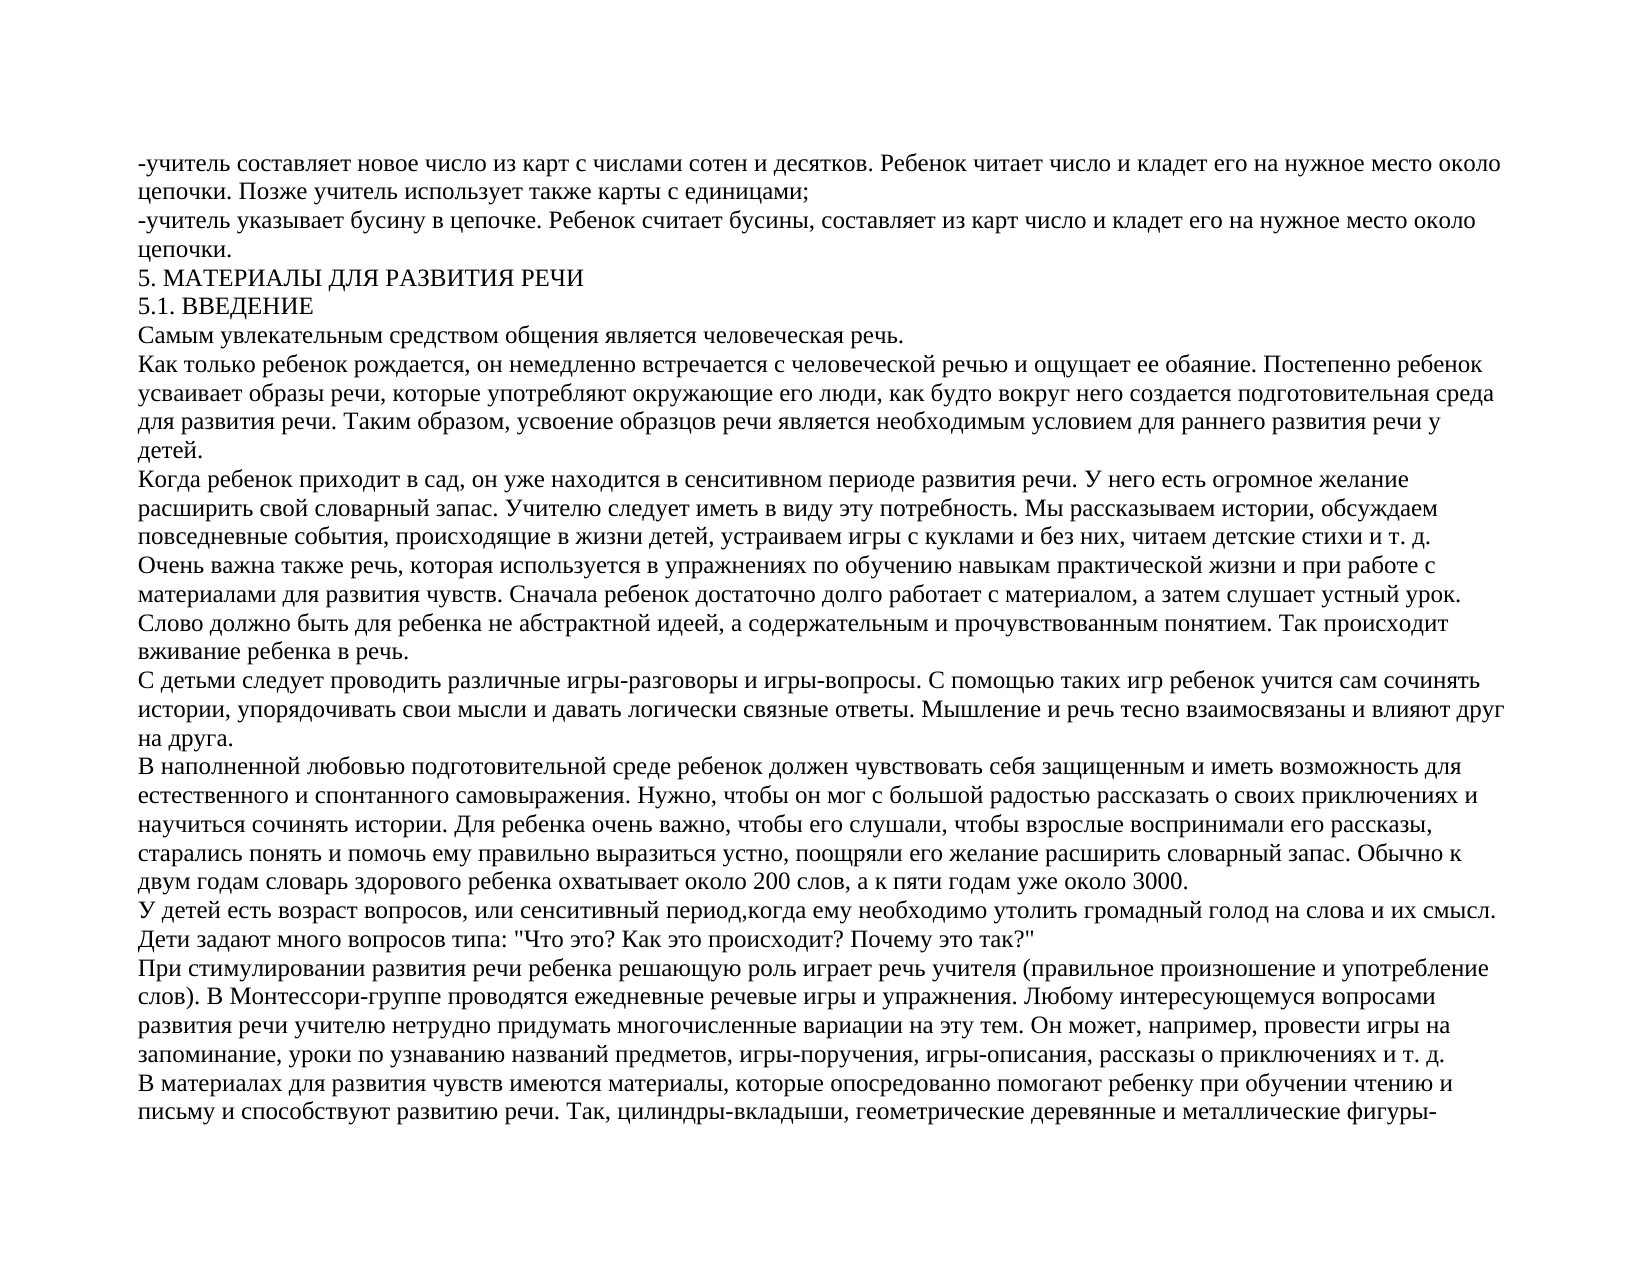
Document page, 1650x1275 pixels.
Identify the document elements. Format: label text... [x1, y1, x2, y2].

text Очень важна также речь, которая используется в упражнениях по обучению навыкам практической жизни и при работе с материалами для развития чувств. Сначала ребенок достаточно долго работает с материалом, а затем слушает устный урок. Слово должно быть для ребенка не абстрактной идеей, а содержательным и прочувствованным понятием. Так происходит вживание ребенка в речь. [138, 550, 1512, 665]
text При стимулировании развития речи ребенка решающую роль играет речь учителя (правильное произношение и употребление слов). В Монтессори-группе проводятся ежедневные речевые игры и упражнения. Любому интересующемуся вопросами развития речи учителю нетрудно придумать многочисленные вариации на эту тем. Он может, например, провести игры на запоминание, уроки по узнаванию названий предметов, игры-поручения, игры-описания, рассказы о приключениях и т. д. [138, 953, 1512, 1068]
text В наполненной любовью подготовительной среде ребенок должен чувствовать себя защищенным и иметь возможность для естественного и спонтанного самовыражения. Нужно, чтобы он мог с большой радостью рассказать о своих приключениях и научиться сочинять истории. Для ребенка очень важно, чтобы его слушали, чтобы взрослые воспринимали его рассказы, старались понять и помочь ему правильно выразиться устно, поощряли его желание расширить словарный запас. Обычно к двум годам словарь здорового ребенка охватывает около 200 слов, а к пяти годам уже около 3000. [138, 751, 1512, 895]
text -учитель указывает бусину в цепочке. Ребенок считает бусины, составляет из карт число и кладет его на нужное место около цепочки. [138, 205, 1512, 263]
text Самым увлекательным средством общения является человеческая речь. [138, 320, 1512, 349]
text Когда ребенок приходит в сад, он уже находится в сенситивном периоде развития речи. У него есть огромное желание расширить свой словарный запас. Учителю следует иметь в виду эту потребность. Мы рассказываем истории, обсуждаем повседневные события, происходящие в жизни детей, устраиваем игры с куклами и без них, читаем детские стихи и т. д. [138, 464, 1512, 550]
text У детей есть возраст вопросов, или сенситивный период,когда ему необходимо утолить громадный голод на слова и их смысл. Дети задают много вопросов типа: "Что это? Как это происходит? Почему это так?" [138, 895, 1512, 953]
text -учитель составляет новое число из карт с числами сотен и десятков. Ребенок читает число и кладет его на нужное место около цепочки. Позже учитель использует также карты с единицами; [138, 148, 1512, 205]
text Как только ребенок рождается, он немедленно встречается с человеческой речью и ощущает ее обаяние. Постепенно ребенок усваивает образы речи, которые употребляют окружающие его люди, как будто вокруг него создается подготовительная среда для развития речи. Таким образом, усвоение образцов речи является необходимым условием для раннего развития речи у детей. [138, 349, 1512, 464]
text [138, 1068, 1512, 1125]
text 5. МАТЕРИАЛЫ ДЛЯ РАЗВИТИЯ РЕЧИ [138, 263, 1512, 291]
text С детьми следует проводить различные игры-разговоры и игры-вопросы. С помощью таких игр ребенок учится сам сочинять истории, упорядочивать свои мысли и давать логически связные ответы. Мышление и речь тесно взаимосвязаны и влияют друг на друга. [138, 665, 1512, 751]
text 5.1. ВВЕДЕНИЕ [138, 291, 1512, 320]
